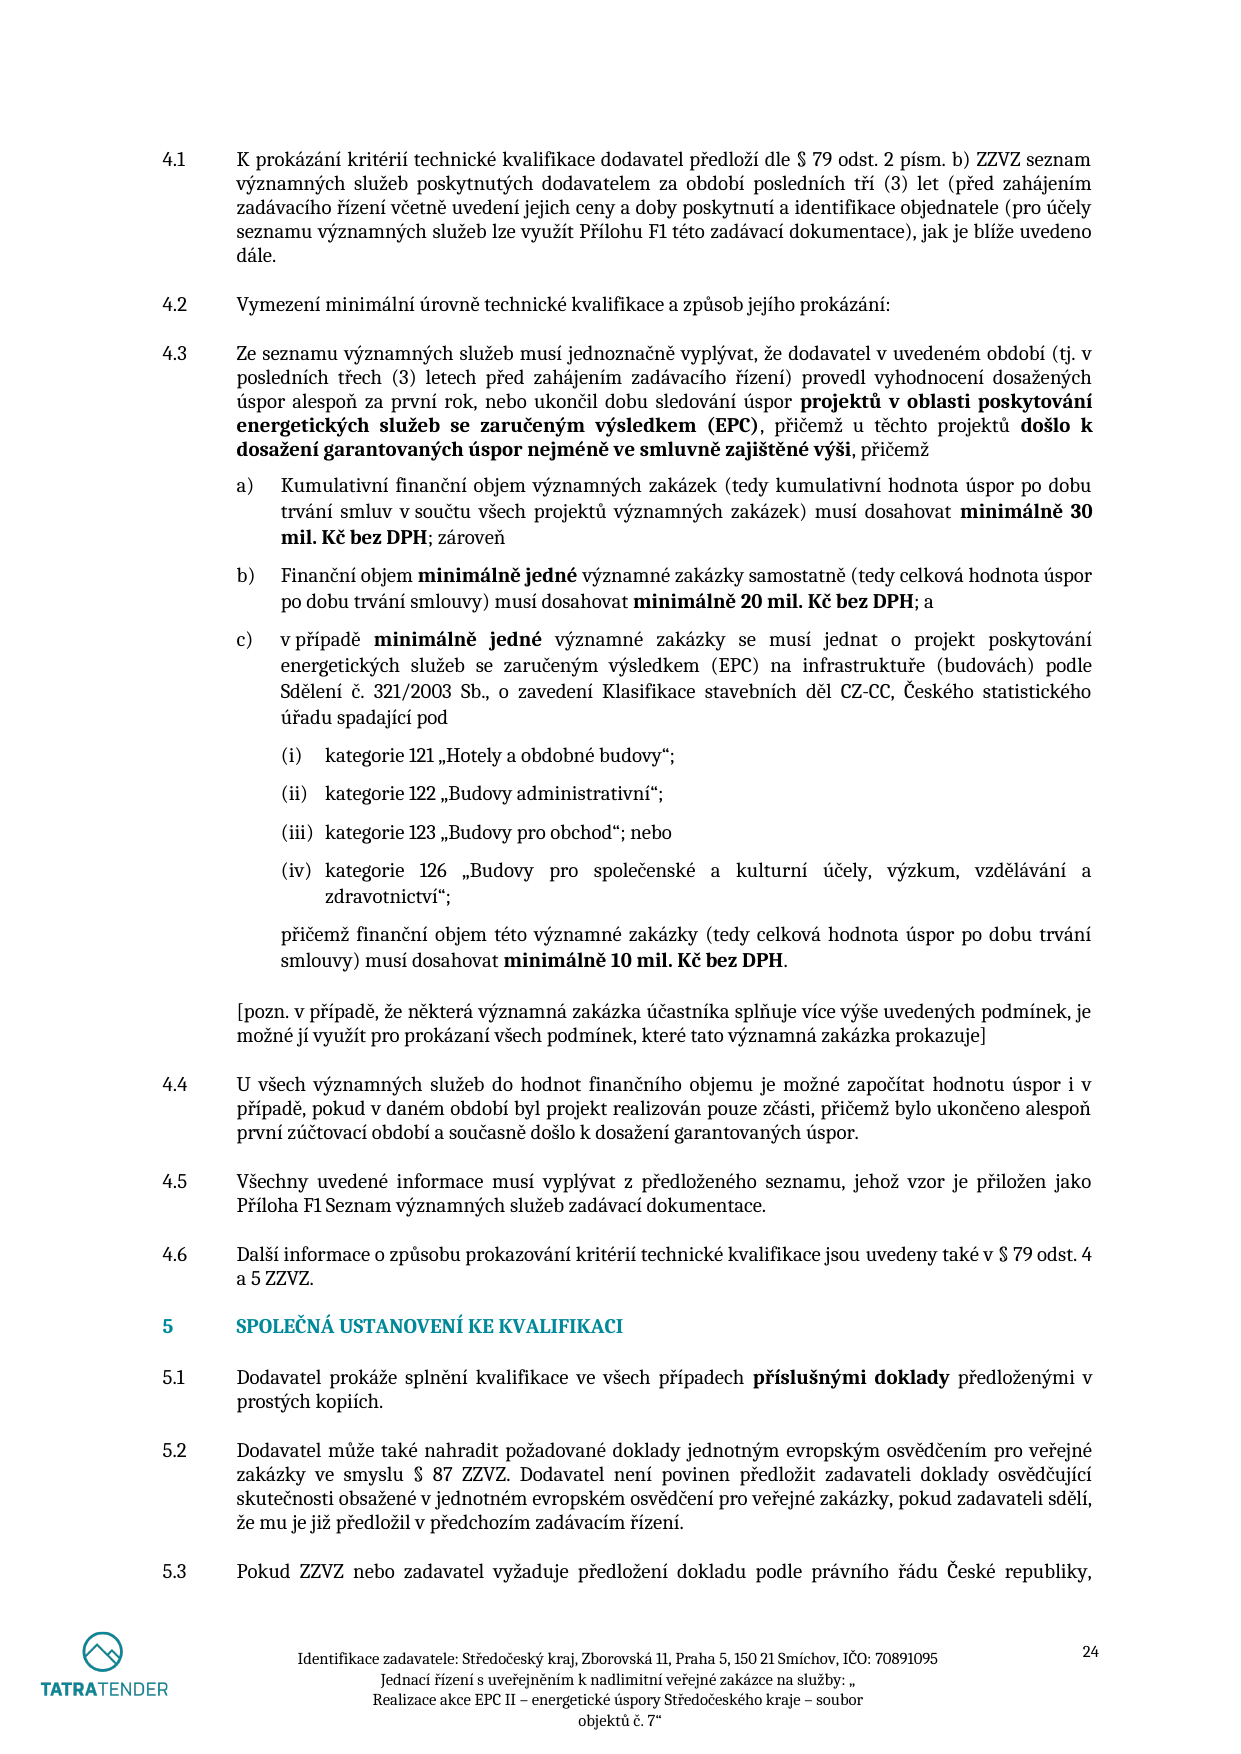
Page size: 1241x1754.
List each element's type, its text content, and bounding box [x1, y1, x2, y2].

subtitle Všechny uvedené informace musí vyplývat z předloženého seznamu, jehož vzor je přiložen jako Příloha F1 Seznam významných služeb zadávací dokumentace. [162, 1169, 1093, 1217]
subtitle kategorie 126 „Budovy pro společenské a kulturní účely, výzkum, vzdělávání a zdravotnictví“; [281, 859, 1093, 908]
picture [20, 1621, 188, 1710]
subtitle Dodavatel prokáže splnění kvalifikace ve všech případech příslušnými doklady předloženými v prostých kopiích. [162, 1366, 1093, 1414]
subtitle Ze seznamu významných služeb musí jednoznačně vyplývat, že dodavatel v uvedeném období (tj. v posledních třech (3) letech před zahájením zadávacího řízení) provedl vyhodnocení dosažených úspor alespoň za první rok, nebo ukončil dobu sledování úspor projektů v oblasti poskytování energetických služeb se zaručeným výsledkem (EPC), přičemž u těchto projektů došlo k dosažení garantovaných úspor nejméně ve smluvně zajištěné výši, přičemž [162, 341, 1093, 461]
subtitle U všech významných služeb do hodnot finančního objemu je možné započítat hodnotu úspor i v případě, pokud v daném období byl projekt realizován pouze zčásti, přičemž bylo ukončeno alespoň první zúčtovací období a současně došlo k dosažení garantovaných úspor. [162, 1072, 1093, 1144]
subtitle Dodavatel může také nahradit požadované doklady jednotným evropským osvědčením pro veřejné zakázky ve smyslu § 87 ZZVZ. Dodavatel není povinen předložit zadavateli doklady osvědčující skutečnosti obsažené v jednotném evropském osvědčení pro veřejné zakázky, pokud zadavateli sdělí, že mu je již předložil v předchozím zadávacím řízení. [162, 1439, 1093, 1535]
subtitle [162, 1560, 1093, 1584]
subtitle kategorie 123 „Budovy pro obchod“; nebo [281, 820, 1093, 844]
subtitle K prokázání kritérií technické kvalifikace dodavatel předloží dle § 79 odst. 2 písm. b) ZZVZ seznam významných služeb poskytnutých dodavatelem za období posledních tří (3) let (před zahájením zadávacího řízení včetně uvedení jejich ceny a doby poskytnutí a identifikace objednatele (pro účely seznamu významných služeb lze využít Přílohu F1 této zadávací dokumentace), jak je blíže uvedeno dále. [162, 148, 1093, 267]
subtitle [pozn. v případě, že některá významná zakázka účastníka splňuje více výše uvedených podmínek, je možné jí využít pro prokázaní všech podmínek, které tato významná zakázka prokazuje] [236, 999, 1093, 1047]
subtitle přičemž finanční objem této významné zakázky (tedy celková hodnota úspor po dobu trvání smlouvy) musí dosahovat minimálně 10 mil. Kč bez DPH. [281, 923, 1093, 973]
subtitle Společná ustanovení ke kvalifikaci [162, 1315, 1093, 1339]
subtitle Další informace o způsobu prokazování kritérií technické kvalifikace jsou uvedeny také v § 79 odst. 4 a 5 ZZVZ. [162, 1242, 1093, 1290]
subtitle Vymezení minimální úrovně technické kvalifikace a způsob jejího prokázání: [162, 292, 1093, 316]
subtitle Finanční objem minimálně jedné významné zakázky samostatně (tedy celková hodnota úspor po dobu trvání smlouvy) musí dosahovat minimálně 20 mil. Kč bez DPH; a [236, 564, 1093, 613]
subtitle Kumulativní finanční objem významných zakázek (tedy kumulativní hodnota úspor po dobu trvání smluv v součtu všech projektů významných zakázek) musí dosahovat minimálně 30 mil. Kč bez DPH; zároveň [236, 474, 1093, 549]
subtitle v případě minimálně jedné významné zakázky se musí jednat o projekt poskytování energetických služeb se zaručeným výsledkem (EPC) na infrastruktuře (budovách) podle Sdělení č. 321/2003 Sb., o zavedení Klasifikace stavebních děl CZ-CC, Českého statistického úřadu spadající pod [236, 628, 1093, 729]
subtitle kategorie 122 „Budovy administrativní“; [281, 782, 1093, 806]
subtitle kategorie 121 „Hotely a obdobné budovy“; [281, 744, 1093, 768]
